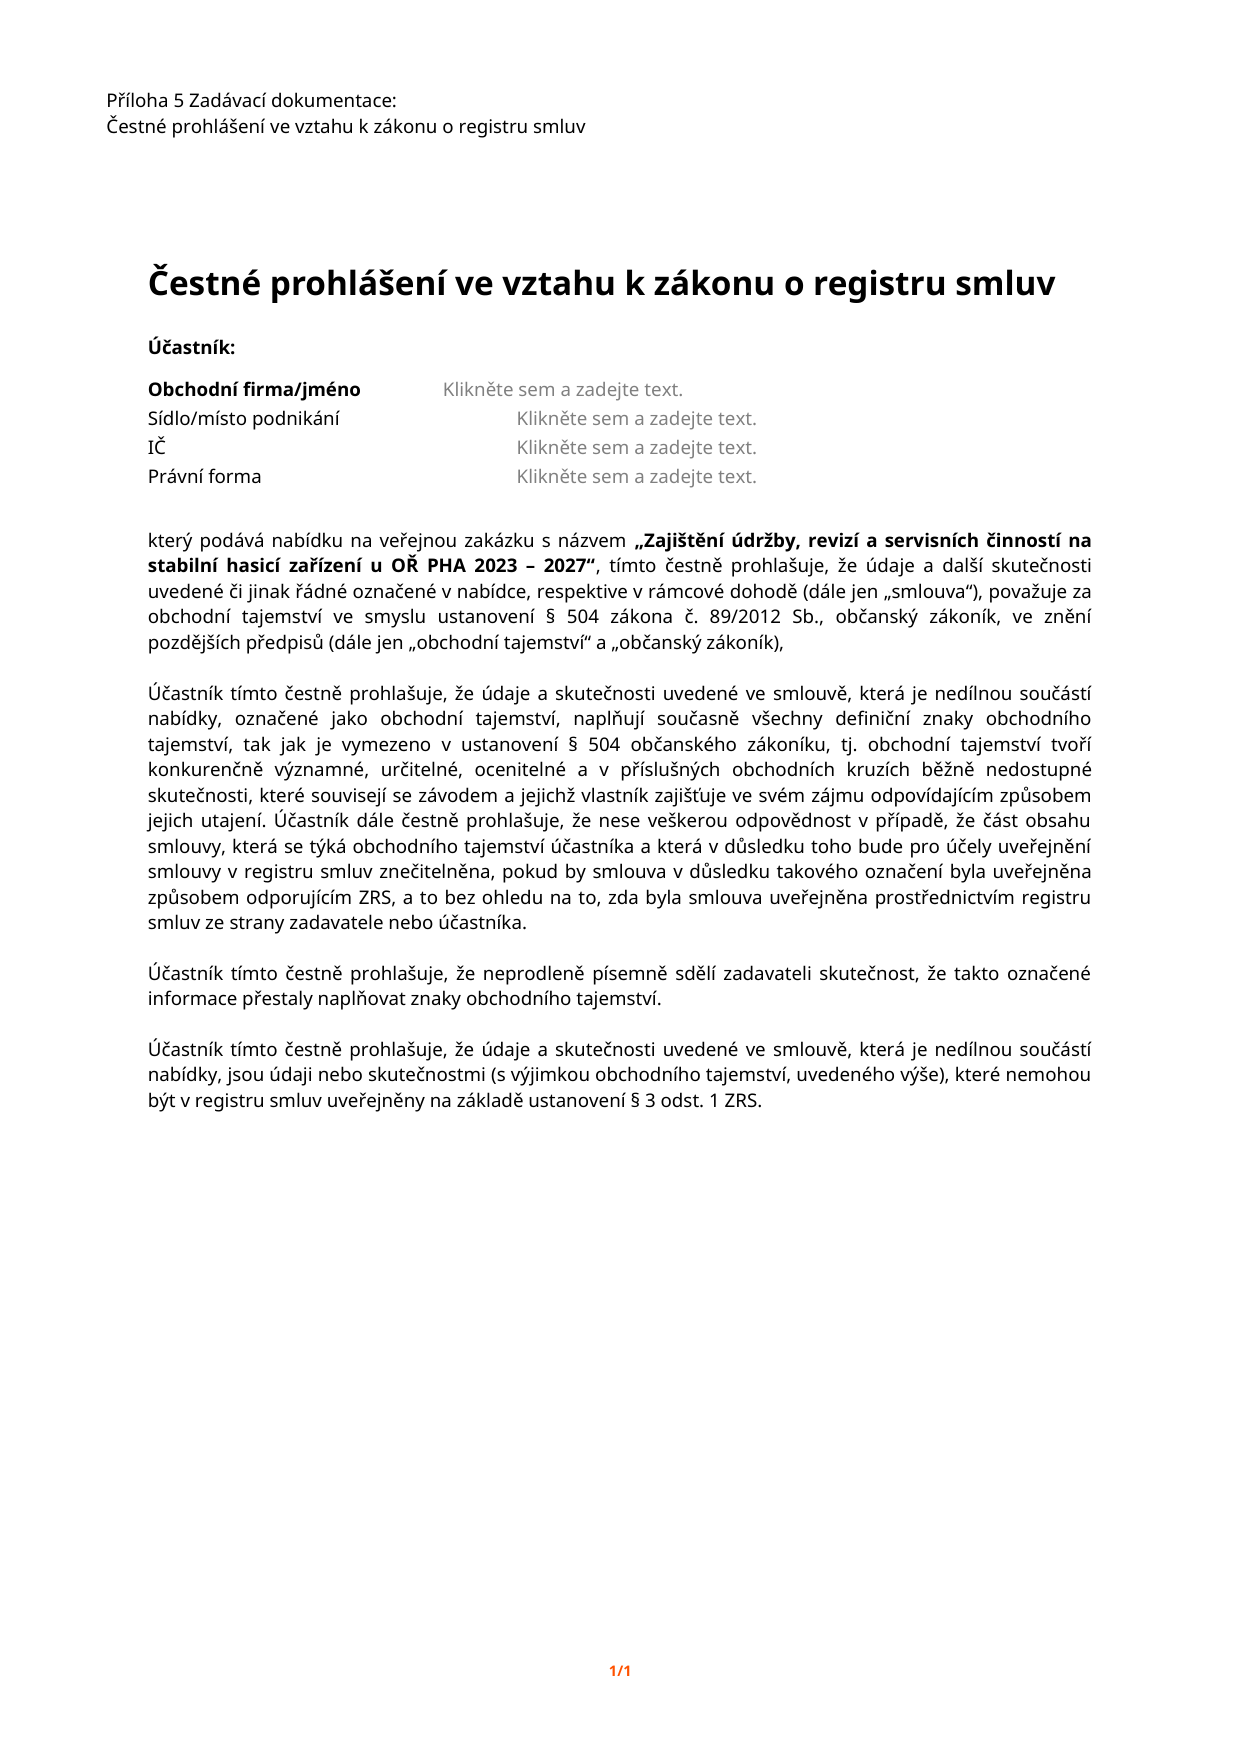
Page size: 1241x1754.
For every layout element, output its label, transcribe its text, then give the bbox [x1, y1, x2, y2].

text Účastník: [148, 330, 1093, 361]
text IČ [148, 431, 1093, 460]
text Účastník tímto čestně prohlašuje, že údaje a skutečnosti uvedené ve smlouvě, která je nedílnou součástí nabídky, jsou údaji nebo skutečnostmi (s výjimkou obchodního tajemství, uvedeného výše), které nemohou být v registru smluv uveřejněny na základě ustanovení § 3 odst. 1 ZRS. [148, 1036, 1093, 1113]
text Účastník tímto čestně prohlašuje, že neprodleně písemně sdělí zadavateli skutečnost, že takto označené informace přestaly naplňovat znaky obchodního tajemství. [148, 960, 1093, 1011]
title Čestné prohlášení ve vztahu k zákonu o registru smluv [148, 259, 1093, 305]
text Účastník tímto čestně prohlašuje, že údaje a skutečnosti uvedené ve smlouvě, která je nedílnou součástí nabídky, označené jako obchodní tajemství, naplňují současně všechny definiční znaky obchodního tajemství, tak jak je vymezeno v ustanovení § 504 občanského zákoníku, tj. obchodní tajemství tvoří konkurenčně významné, určitelné, ocenitelné a v příslušných obchodních kruzích běžně nedostupné skutečnosti, které souvisejí se závodem a jejichž vlastník zajišťuje ve svém zájmu odpovídajícím způsobem jejich utajení. Účastník dále čestně prohlašuje, že nese veškerou odpovědnost v případě, že část obsahu smlouvy, která se týká obchodního tajemství účastníka a která v důsledku toho bude pro účely uveřejnění smlouvy v registru smluv znečitelněna, pokud by smlouva v důsledku takového označení byla uveřejněna způsobem odporujícím ZRS, a to bez ohledu na to, zda byla smlouva uveřejněna prostřednictvím registru smluv ze strany zadavatele nebo účastníka. [148, 680, 1093, 935]
text Právní forma [148, 460, 1093, 489]
text Sídlo/místo podnikání [148, 402, 1093, 431]
text Obchodní firma/jméno [148, 373, 1093, 402]
text který podává nabídku na veřejnou zakázku s názvem „Zajištění údržby, revizí a servisních činností na stabilní hasicí zařízení u OŘ PHA 2023 – 2027“, tímto čestně prohlašuje, že údaje a další skutečnosti uvedené či jinak řádné označené v nabídce, respektive v rámcové dohodě (dále jen „smlouva“), považuje za obchodní tajemství ve smyslu ustanovení § 504 zákona č. 89/2012 Sb., občanský zákoník, ve znění pozdějších předpisů (dále jen „obchodní tajemství“ a „občanský zákoník), [148, 527, 1093, 655]
